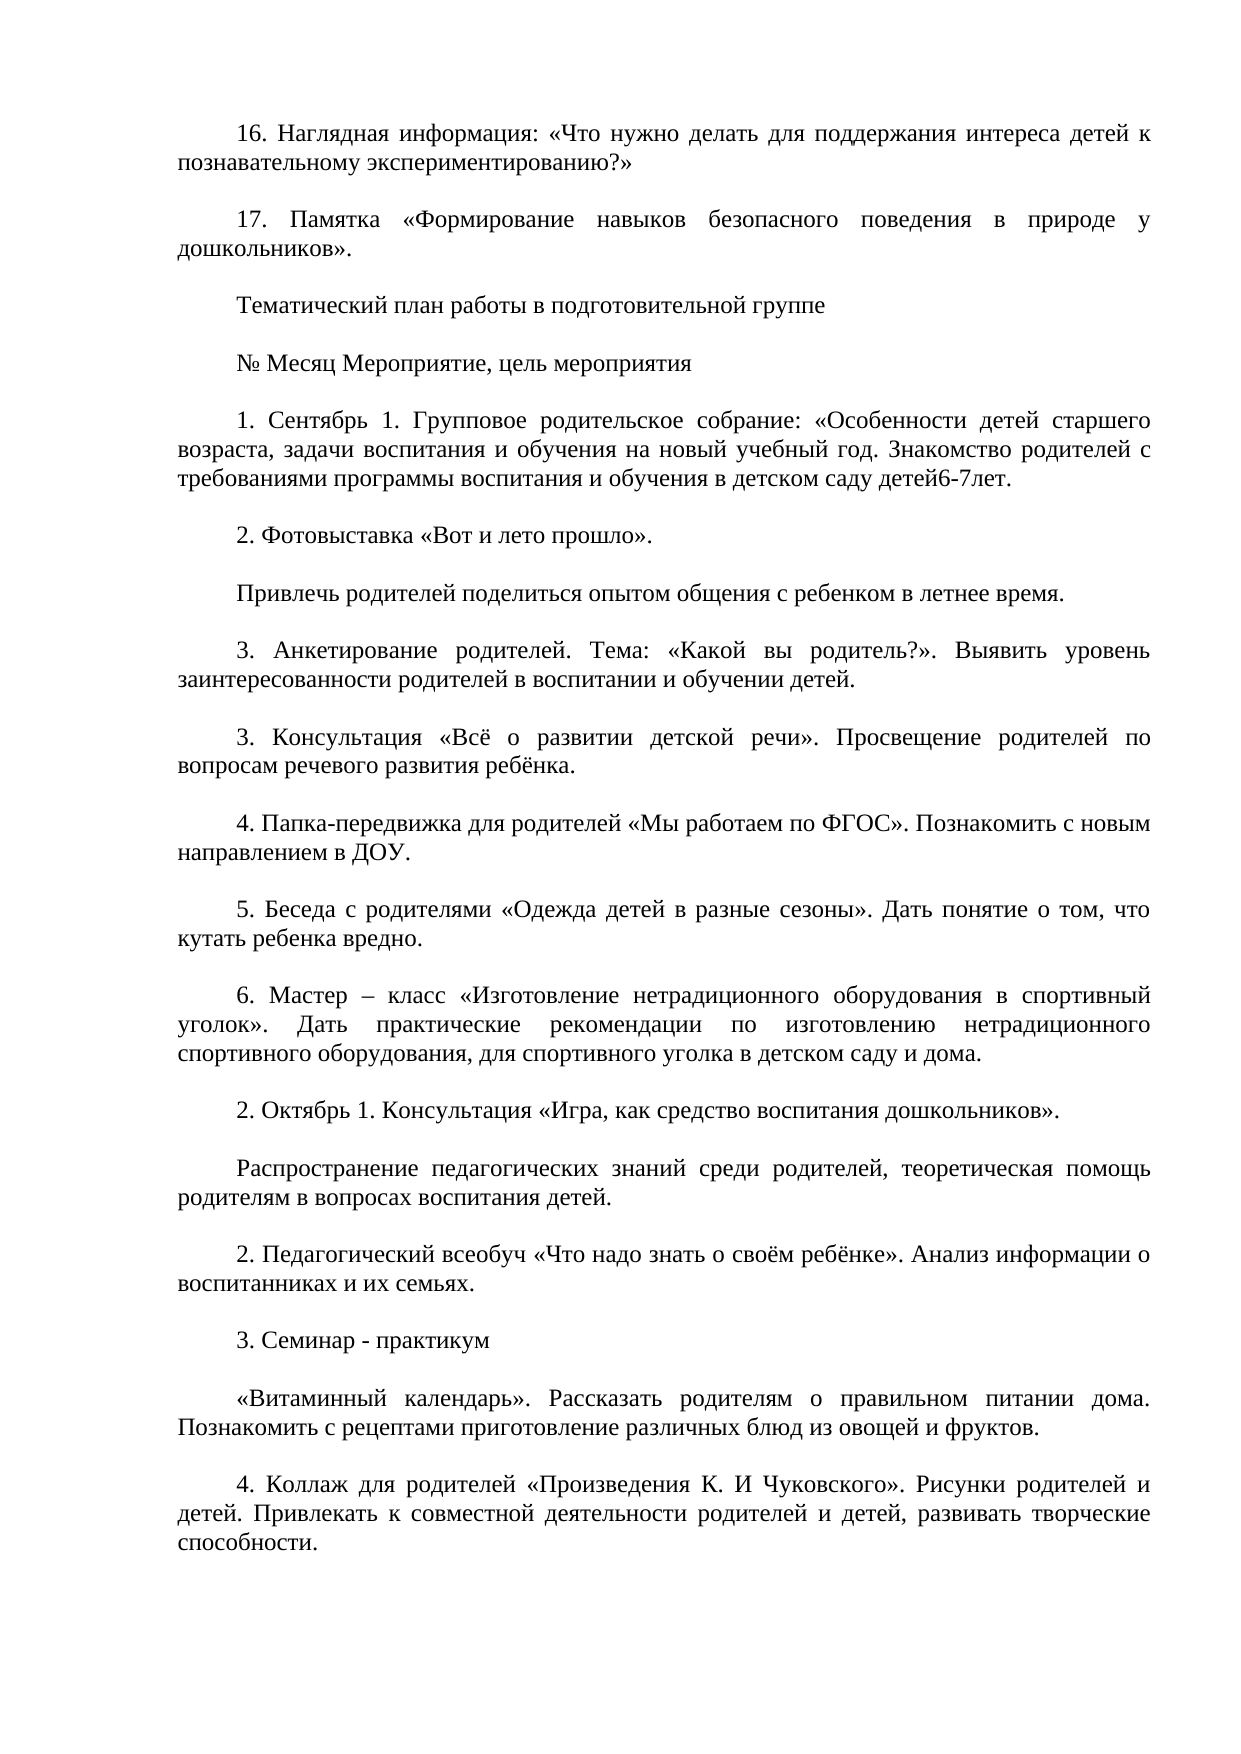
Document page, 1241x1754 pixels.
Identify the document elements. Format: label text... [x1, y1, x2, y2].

text № Месяц Мероприятие, цель мероприятия [177, 348, 1152, 377]
text Распространение педагогических знаний среди родителей, теоретическая помощь родителям в вопросах воспитания детей. [177, 1153, 1152, 1211]
text 2. Фотовыставка «Вот и лето прошло». [177, 521, 1152, 549]
text 3. Анкетирование родителей. Тема: «Какой вы родитель?». Выявить уровень заинтересованности родителей в воспитании и обучении детей. [177, 636, 1152, 693]
text 2. Педагогический всеобуч «Что надо знать о своём ребёнке». Анализ информации о воспитанниках и их семьях. [177, 1239, 1152, 1297]
text 4. Коллаж для родителей «Произведения К. И Чуковского». Рисунки родителей и детей. Привлекать к совместной деятельности родителей и детей, развивать творческие способности. [177, 1469, 1152, 1556]
text 2. Октябрь 1. Консультация «Игра, как средство воспитания дошкольников». [177, 1096, 1152, 1124]
text «Витаминный календарь». Рассказать родителям о правильном питании дома. Познакомить с рецептами приготовление различных блюд из овощей и фруктов. [177, 1383, 1152, 1441]
text 3. Консультация «Всё о развитии детской речи». Просвещение родителей по вопросам речевого развития ребёнка. [177, 722, 1152, 779]
text 4. Папка-передвижка для родителей «Мы работаем по ФГОС». Познакомить с новым направлением в ДОУ. [177, 808, 1152, 866]
text 1. Сентябрь 1. Групповое родительское собрание: «Особенности детей старшего возраста, задачи воспитания и обучения на новый учебный год. Знакомство родителей с требованиями программы воспитания и обучения в детском саду детей6-7лет. [177, 406, 1152, 492]
text 3. Семинар - практикум [177, 1326, 1152, 1354]
text Тематический план работы в подготовительной группе [177, 291, 1152, 319]
text 6. Мастер – класс «Изготовление нетрадиционного оборудования в спортивный уголок». Дать практические рекомендации по изготовлению нетрадиционного спортивного оборудования, для спортивного уголка в детском саду и дома. [177, 981, 1152, 1067]
text Привлечь родителей поделиться опытом общения с ребенком в летнее время. [177, 578, 1152, 607]
text 16. Наглядная информация: «Что нужно делать для поддержания интереса детей к познавательному экспериментированию?» [177, 118, 1152, 176]
text 5. Беседа с родителями «Одежда детей в разные сезоны». Дать понятие о том, что кутать ребенка вредно. [177, 894, 1152, 952]
text 17. Памятка «Формирование навыков безопасного поведения в природе у дошкольников». [177, 204, 1152, 262]
